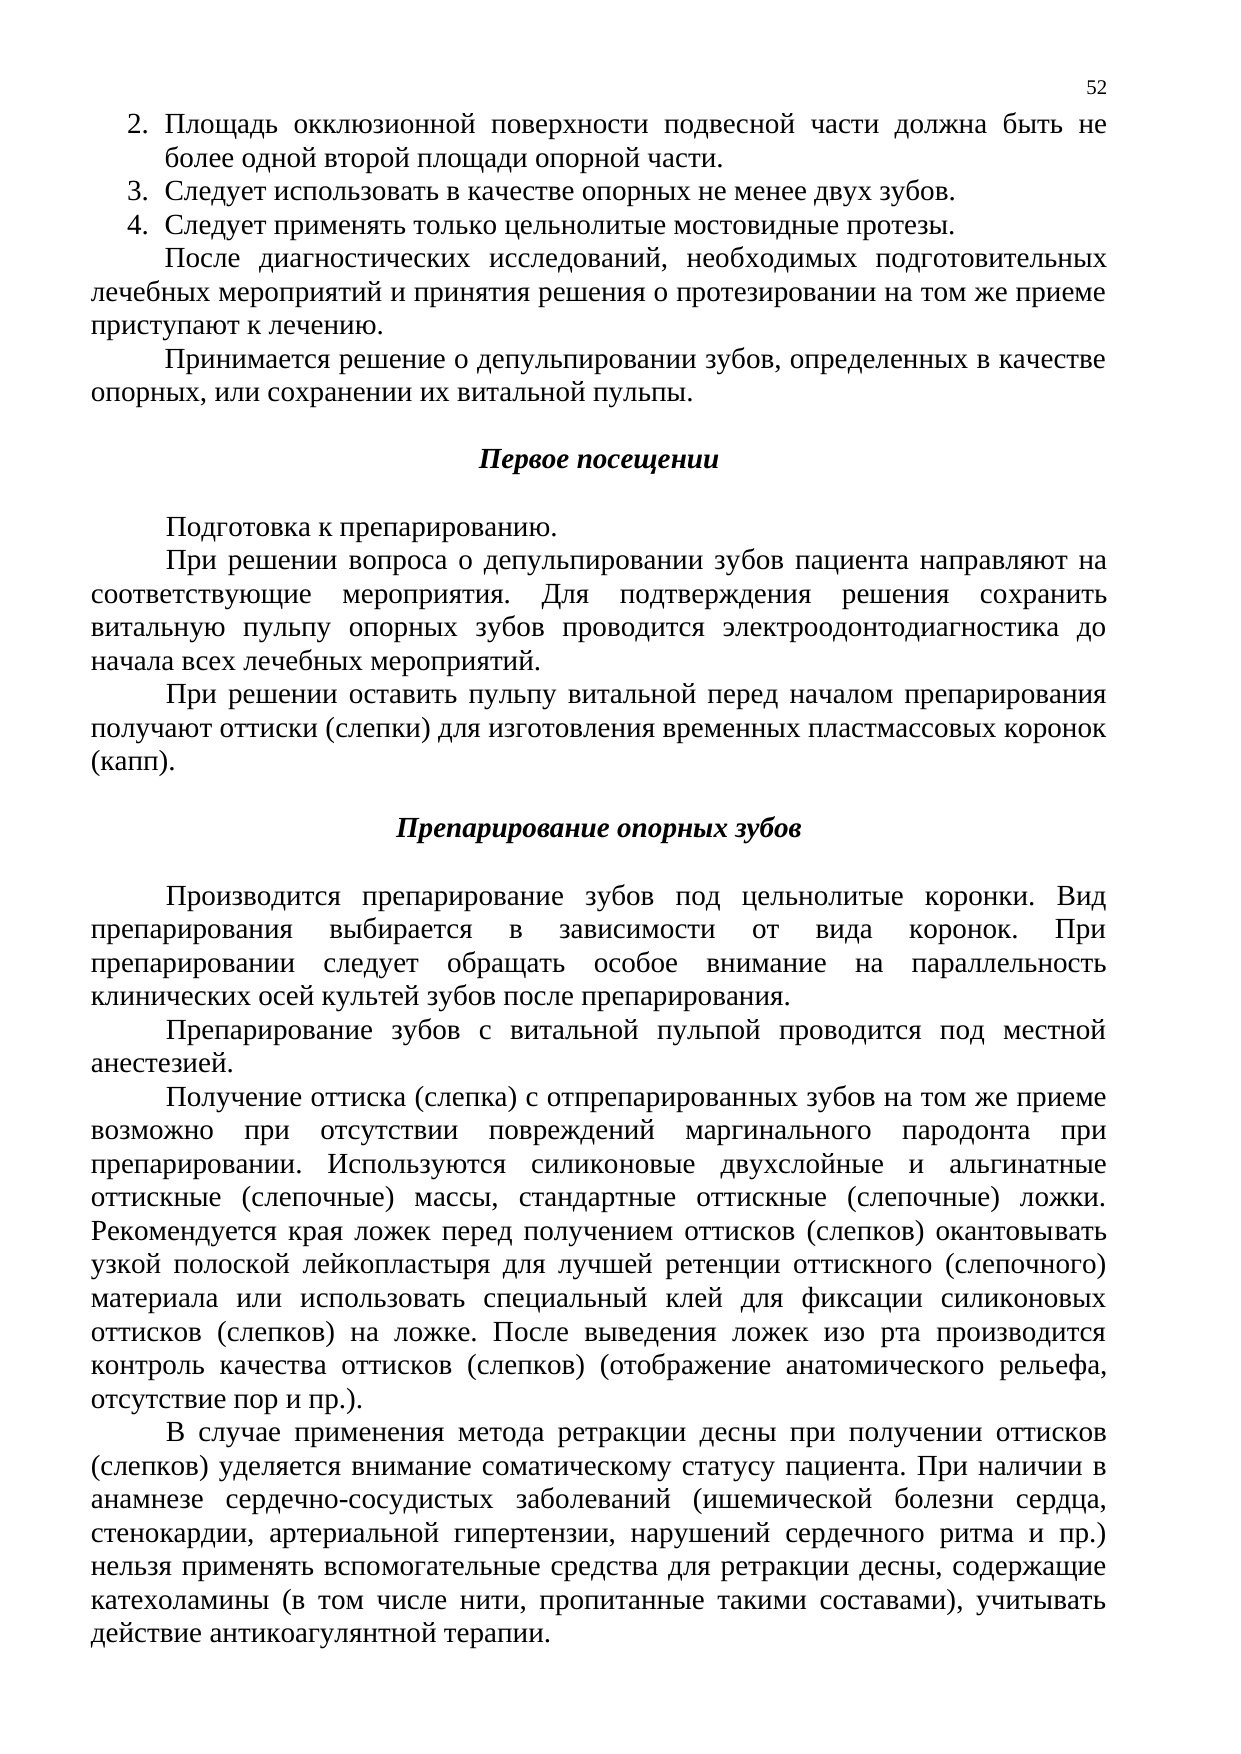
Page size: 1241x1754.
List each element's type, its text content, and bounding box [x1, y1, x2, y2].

text Подготовка к препарированию. [91, 509, 1107, 542]
text Первое посещении [91, 442, 1107, 475]
text При решении вопроса о депульпировании зубов пациента направляют на соответствующие мероприятия. Для подтверждения решения сохранить витальную пульпу опорных зубов проводится электроодонтодиагностика до начала всех лечебных мероприятий. [91, 542, 1107, 676]
text Препарирование зубов с витальной пульпой проводится под местной анестезией. [91, 1012, 1107, 1079]
list Площадь окклюзионной поверхности подвесной части должна быть не более одной второй площади опорной части. [127, 106, 1107, 173]
list Следует применять только цельнолитые мостовидные протезы. [127, 207, 1107, 240]
text Получение оттиска (слепка) с отпрепарированных зубов на том же приеме возможно при отсутствии повреждений маргинального пародонта при препарировании. Используются силиконовые двухслойные и альгинатные оттискные (слепочные) массы, стандартные оттискные (слепочные) ложки. Рекомендуется края ложек перед получением оттисков (слепков) окантовывать узкой полоской лейкопластыря для лучшей ретенции оттискного (слепочного) материала или использовать специальный клей для фиксации силиконовых оттисков (слепков) на ложке. После выведения ложек изо рта производится контроль качества оттисков (слепков) (отображение анатомического рельефа, отсутствие пор и пр.). [91, 1079, 1107, 1414]
text При решении оставить пульпу витальной перед началом препарирования получают оттиски (слепки) для изготовления временных пластмассовых коронок (капп). [91, 676, 1107, 777]
text Производится препарирование зубов под цельнолитые коронки. Вид препарирования выбирается в зависимости от вида коронок. При препарировании следует обращать особое внимание на параллельность клинических осей культей зубов после препарирования. [91, 878, 1107, 1012]
text Принимается решение о депульпировании зубов, определенных в качестве опорных, или сохранении их витальной пульпы. [91, 341, 1107, 408]
text После диагностических исследований, необходимых подготовительных лечебных мероприятий и принятия решения о протезировании на том же приеме приступают к лечению. [91, 240, 1107, 341]
list Следует использовать в качестве опорных не менее двух зубов. [127, 173, 1107, 207]
text В случае применения метода ретракции десны при получении оттисков (слепков) уделяется внимание соматическому статусу пациента. При наличии в анамнезе сердечно-сосудистых заболеваний (ишемической болезни сердца, стенокардии, артериальной гипертензии, нарушений сердечного ритма и пр.) нельзя применять вспомогательные средства для ретракции десны, содержащие катехоламины (в том числе нити, пропитанные такими составами), учитывать действие антикоагулянтной терапии. [91, 1414, 1107, 1649]
text Препарирование опорных зубов [91, 811, 1107, 844]
